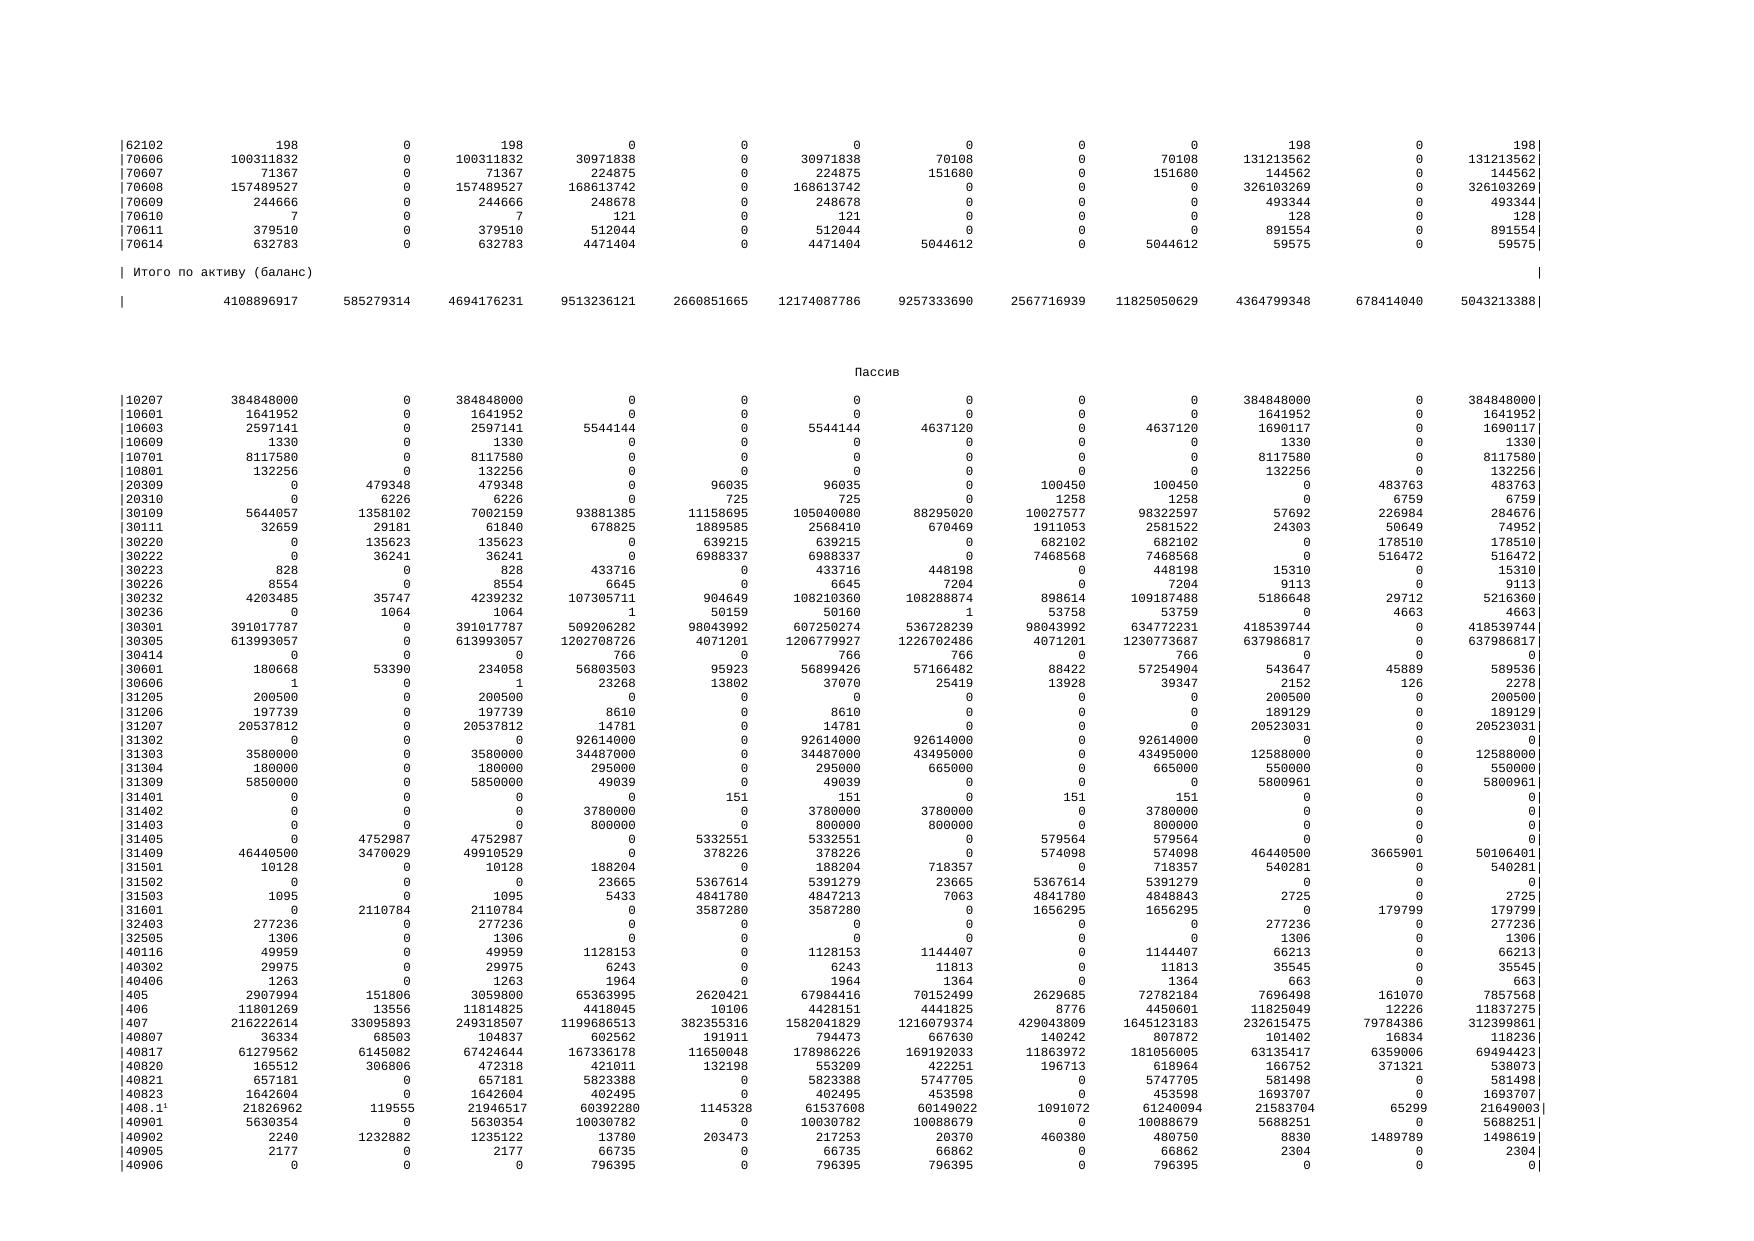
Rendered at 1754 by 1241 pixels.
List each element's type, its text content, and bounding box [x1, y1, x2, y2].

text |40821 657181 0 657181 5823388 0 5823388 5747705 0 5747705 581498 0 581498| [118, 1074, 1636, 1088]
text |32505 1306 0 1306 0 0 0 0 0 0 1306 0 1306| [118, 932, 1636, 946]
text |40906 0 0 0 796395 0 796395 796395 0 796395 0 0 0| [118, 1159, 1636, 1173]
text |40901 5630354 0 5630354 10030782 0 10030782 10088679 0 10088679 5688251 0 5688251| [118, 1116, 1636, 1131]
text |40406 1263 0 1263 1964 0 1964 1364 0 1364 663 0 663| [118, 975, 1636, 989]
text |31401 0 0 0 0 151 151 0 151 151 0 0 0| [118, 791, 1636, 805]
text |10701 8117580 0 8117580 0 0 0 0 0 0 8117580 0 8117580| [118, 451, 1636, 465]
text |40902 2240 1232882 1235122 13780 203473 217253 20370 460380 480750 8830 1489789 1498619| [118, 1131, 1636, 1145]
text |70611 379510 0 379510 512044 0 512044 0 0 0 891554 0 891554| [118, 224, 1636, 238]
text |40302 29975 0 29975 6243 0 6243 11813 0 11813 35545 0 35545| [118, 961, 1636, 975]
text |31405 0 4752987 4752987 0 5332551 5332551 0 579564 579564 0 0 0| [118, 833, 1636, 847]
text |405 2907994 151806 3059800 65363995 2620421 67984416 70152499 2629685 72782184 7696498 161070 7857568| [118, 989, 1636, 1003]
text |70609 244666 0 244666 248678 0 248678 0 0 0 493344 0 493344| [118, 196, 1636, 210]
text |10601 1641952 0 1641952 0 0 0 0 0 0 1641952 0 1641952| [118, 408, 1636, 422]
text |70614 632783 0 632783 4471404 0 4471404 5044612 0 5044612 59575 0 59575| [118, 238, 1636, 252]
text |20309 0 479348 479348 0 96035 96035 0 100450 100450 0 483763 483763| [118, 479, 1636, 493]
text |31207 20537812 0 20537812 14781 0 14781 0 0 0 20523031 0 20523031| [118, 720, 1636, 734]
text |406 11801269 13556 11814825 4418045 10106 4428151 4441825 8776 4450601 11825049 12226 11837275| [118, 1003, 1636, 1017]
text |20310 0 6226 6226 0 725 725 0 1258 1258 0 6759 6759| [118, 493, 1636, 507]
text |31304 180000 0 180000 295000 0 295000 665000 0 665000 550000 0 550000| [118, 762, 1636, 776]
text |31302 0 0 0 92614000 0 92614000 92614000 0 92614000 0 0 0| [118, 734, 1636, 748]
text |31409 46440500 3470029 49910529 0 378226 378226 0 574098 574098 46440500 3665901 50106401| [118, 847, 1636, 861]
text |10207 384848000 0 384848000 0 0 0 0 0 0 384848000 0 384848000| [118, 394, 1636, 408]
text |40807 36334 68503 104837 602562 191911 794473 667630 140242 807872 101402 16834 118236| [118, 1031, 1636, 1046]
text |10609 1330 0 1330 0 0 0 0 0 0 1330 0 1330| [118, 436, 1636, 451]
text |40817 61279562 6145082 67424644 167336178 11650048 178986226 169192033 11863972 181056005 63135417 6359006 69494423| [118, 1046, 1636, 1060]
text |31601 0 2110784 2110784 0 3587280 3587280 0 1656295 1656295 0 179799 179799| [118, 904, 1636, 918]
text |31309 5850000 0 5850000 49039 0 49039 0 0 0 5800961 0 5800961| [118, 776, 1636, 791]
text |40905 2177 0 2177 66735 0 66735 66862 0 66862 2304 0 2304| [118, 1145, 1636, 1159]
text |30301 391017787 0 391017787 509206282 98043992 607250274 536728239 98043992 634772231 418539744 0 418539744| [118, 621, 1636, 635]
text |70606 100311832 0 100311832 30971838 0 30971838 70108 0 70108 131213562 0 131213562| [118, 153, 1636, 167]
text |30414 0 0 0 766 0 766 766 0 766 0 0 0| [118, 649, 1636, 663]
text |30232 4203485 35747 4239232 107305711 904649 108210360 108288874 898614 109187488 5186648 29712 5216360| [118, 592, 1636, 606]
text |31206 197739 0 197739 8610 0 8610 0 0 0 189129 0 189129| [118, 706, 1636, 720]
text |10801 132256 0 132256 0 0 0 0 0 0 132256 0 132256| [118, 465, 1636, 479]
text |30606 1 0 1 23268 13802 37070 25419 13928 39347 2152 126 2278| [118, 677, 1636, 691]
text |407 216222614 33095893 249318507 1199686513 382355316 1582041829 1216079374 429043809 1645123183 232615475 79784386 312399861| [118, 1017, 1636, 1031]
text |30220 0 135623 135623 0 639215 639215 0 682102 682102 0 178510 178510| [118, 536, 1636, 550]
text |32403 277236 0 277236 0 0 0 0 0 0 277236 0 277236| [118, 918, 1636, 932]
text |70607 71367 0 71367 224875 0 224875 151680 0 151680 144562 0 144562| [118, 167, 1636, 181]
text |31503 1095 0 1095 5433 4841780 4847213 7063 4841780 4848843 2725 0 2725| [118, 890, 1636, 904]
text |31402 0 0 0 3780000 0 3780000 3780000 0 3780000 0 0 0| [118, 805, 1636, 819]
text |31303 3580000 0 3580000 34487000 0 34487000 43495000 0 43495000 12588000 0 12588000| [118, 748, 1636, 762]
text | Итого по активу (баланс) | [118, 266, 1636, 281]
text |70608 157489527 0 157489527 168613742 0 168613742 0 0 0 326103269 0 326103269| [118, 181, 1636, 196]
text |10603 2597141 0 2597141 5544144 0 5544144 4637120 0 4637120 1690117 0 1690117| [118, 422, 1636, 436]
text |30223 828 0 828 433716 0 433716 448198 0 448198 15310 0 15310| [118, 564, 1636, 578]
text |31205 200500 0 200500 0 0 0 0 0 0 200500 0 200500| [118, 691, 1636, 706]
text |30109 5644057 1358102 7002159 93881385 11158695 105040080 88295020 10027577 98322597 57692 226984 284676| [118, 507, 1636, 521]
text |31403 0 0 0 800000 0 800000 800000 0 800000 0 0 0| [118, 819, 1636, 833]
text |30305 613993057 0 613993057 1202708726 4071201 1206779927 1226702486 4071201 1230773687 637986817 0 637986817| [118, 635, 1636, 649]
text |30236 0 1064 1064 1 50159 50160 1 53758 53759 0 4663 4663| [118, 606, 1636, 621]
text |30111 32659 29181 61840 678825 1889585 2568410 670469 1911053 2581522 24303 50649 74952| [118, 521, 1636, 536]
text |31501 10128 0 10128 188204 0 188204 718357 0 718357 540281 0 540281| [118, 861, 1636, 876]
text | 4108896917 585279314 4694176231 9513236121 2660851665 12174087786 9257333690 2567716939 11825050629 4364799348 678414040 5043213388| [118, 295, 1636, 309]
text |408.1 21826962 119555 21946517 60392280 1145328 61537608 60149022 1091072 61240094 21583704 65299 21649003| [118, 1102, 1636, 1116]
text |40823 1642604 0 1642604 402495 0 402495 453598 0 453598 1693707 0 1693707| [118, 1088, 1636, 1102]
text |31502 0 0 0 23665 5367614 5391279 23665 5367614 5391279 0 0 0| [118, 876, 1636, 890]
text |30601 180668 53390 234058 56803503 95923 56899426 57166482 88422 57254904 543647 45889 589536| [118, 663, 1636, 677]
text Пассив [118, 366, 1636, 380]
text |40820 165512 306806 472318 421011 132198 553209 422251 196713 618964 166752 371321 538073| [118, 1060, 1636, 1074]
text |70610 7 0 7 121 0 121 0 0 0 128 0 128| [118, 210, 1636, 224]
text |30222 0 36241 36241 0 6988337 6988337 0 7468568 7468568 0 516472 516472| [118, 550, 1636, 564]
text |30226 8554 0 8554 6645 0 6645 7204 0 7204 9113 0 9113| [118, 578, 1636, 592]
text |62102 198 0 198 0 0 0 0 0 0 198 0 198| [118, 139, 1636, 153]
text |40116 49959 0 49959 1128153 0 1128153 1144407 0 1144407 66213 0 66213| [118, 946, 1636, 961]
